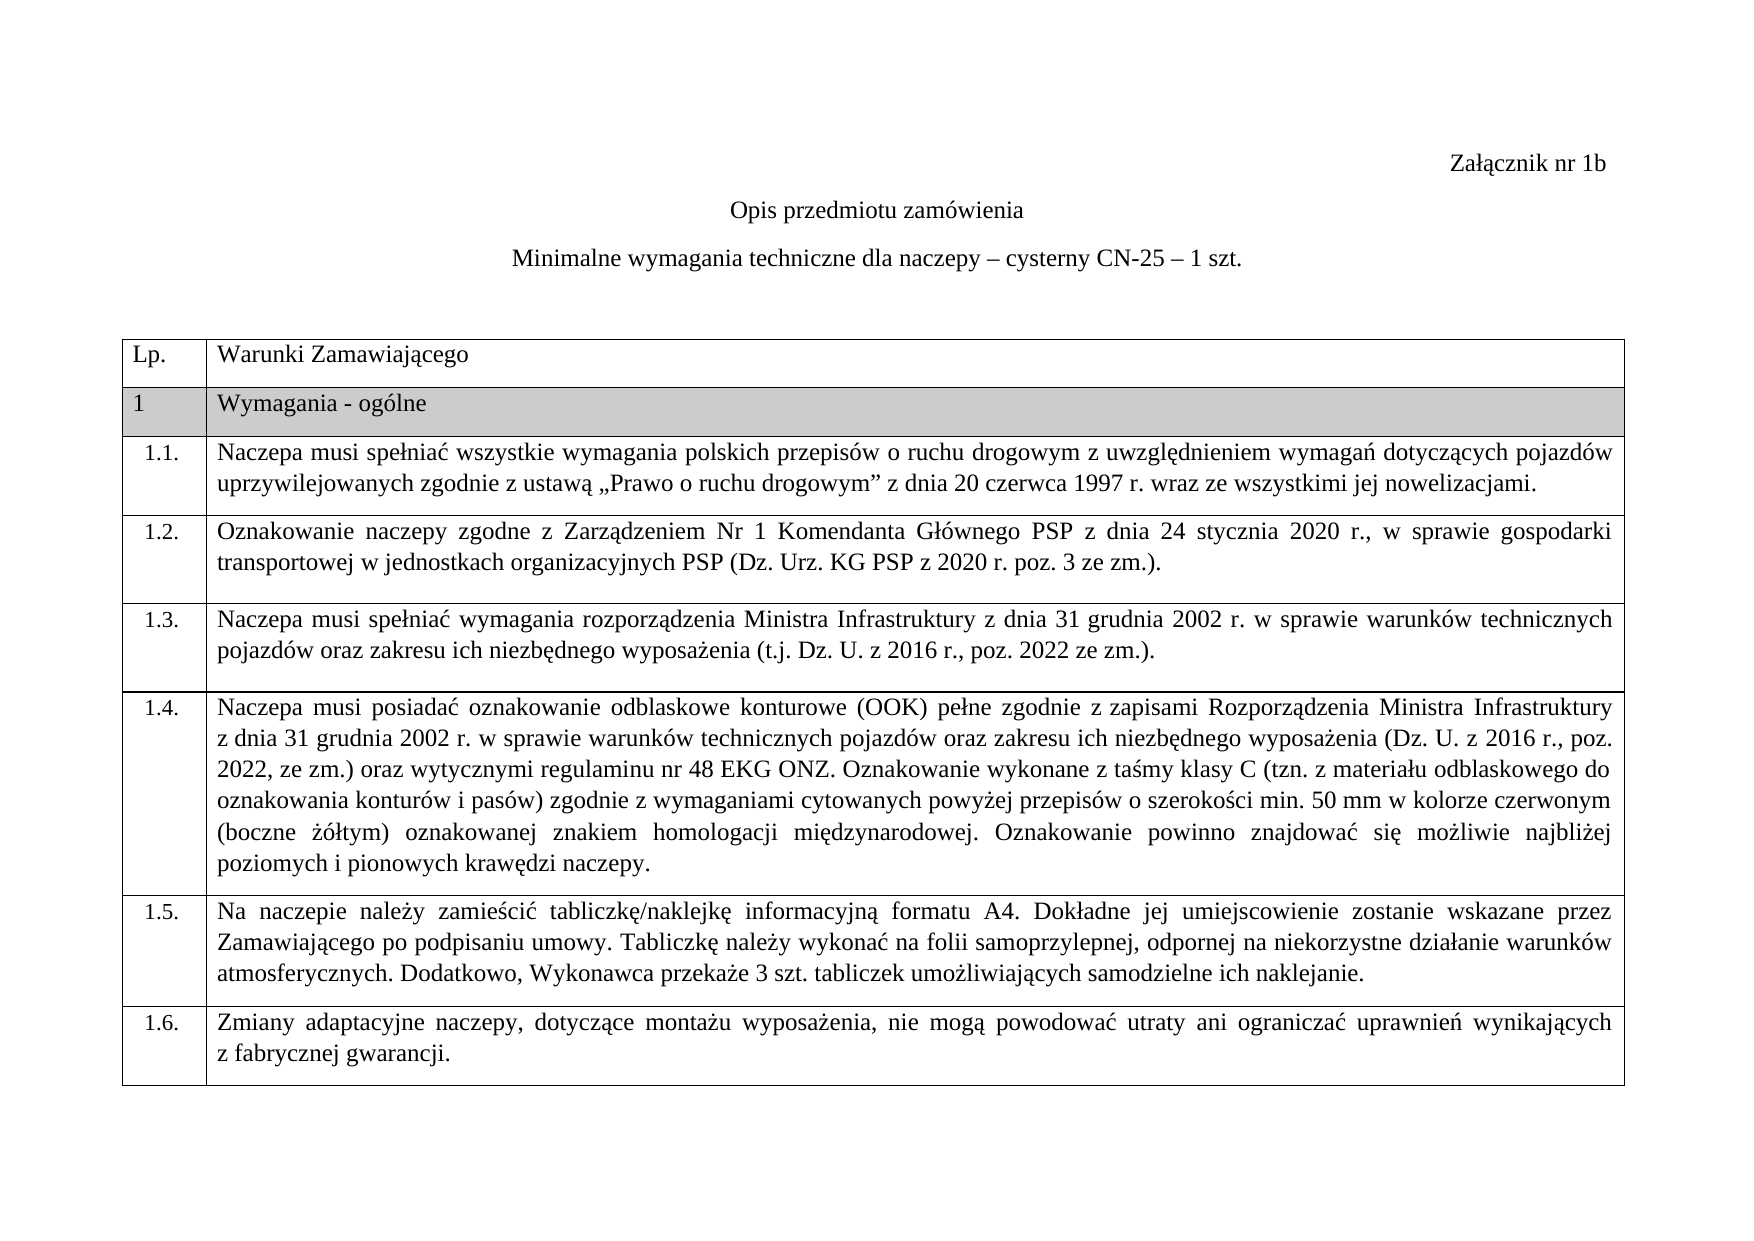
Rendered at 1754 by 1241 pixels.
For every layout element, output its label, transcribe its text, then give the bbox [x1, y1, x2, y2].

table_cell Wymagania - ogólne [207, 388, 1624, 436]
table_cell Naczepa musi posiadać oznakowanie odblaskowe konturowe (OOK) pełne zgodnie z zapisami Rozporządzenia Ministra Infrastruktury z dnia 31 grudnia 2002 r. w sprawie warunków technicznych pojazdów oraz zakresu ich niezbędnego wyposażenia (Dz. U. z 2016 r., poz. 2022, ze zm.) oraz wytycznymi regulaminu nr 48 EKG ONZ. Oznakowanie wykonane z taśmy klasy C (tzn. z materiału odblaskowego do oznakowania konturów i pasów) zgodnie z wymaganiami cytowanych powyżej przepisów o szerokości min. 50 mm w kolorze czerwonym (boczne żółtym) oznakowanej znakiem homologacji międzynarodowej. Oznakowanie powinno znajdować się możliwie najbliżej poziomych i pionowych krawędzi naczepy. [207, 693, 1624, 895]
table_cell [123, 693, 206, 895]
table_cell 1 [123, 388, 206, 436]
table_cell Zmiany adaptacyjne naczepy, dotyczące montażu wyposażenia, nie mogą powodować utraty ani ograniczać uprawnień wynikających z fabrycznej gwarancji. [207, 1007, 1624, 1085]
table_cell [123, 1007, 206, 1085]
text Załącznik nr 1b [148, 148, 1606, 176]
table_header Lp. [123, 340, 206, 387]
table_cell Naczepa musi spełniać wszystkie wymagania polskich przepisów o ruchu drogowym z uwzględnieniem wymagań dotyczących pojazdów uprzywilejowanych zgodnie z ustawą „Prawo o ruchu drogowym” z dnia 20 czerwca 1997 r. wraz ze wszystkimi jej nowelizacjami. [207, 437, 1624, 515]
table_header Warunki Zamawiającego [207, 340, 1624, 387]
table_cell Na naczepie należy zamieścić tabliczkę/naklejkę informacyjną formatu A4. Dokładne jej umiejscowienie zostanie wskazane przez Zamawiającego po podpisaniu umowy. Tabliczkę należy wykonać na folii samoprzylepnej, odpornej na niekorzystne działanie warunków atmosferycznych. Dodatkowo, Wykonawca przekaże 3 szt. tabliczek umożliwiających samodzielne ich naklejanie. [207, 896, 1624, 1006]
table_cell [123, 604, 206, 691]
text Opis przedmiotu zamówienia [148, 195, 1606, 224]
table_cell [123, 516, 206, 603]
text Minimalne wymagania techniczne dla naczepy – cysterny CN-25 – 1 szt. [148, 243, 1606, 272]
table_cell [123, 896, 206, 1006]
table_cell Naczepa musi spełniać wymagania rozporządzenia Ministra Infrastruktury z dnia 31 grudnia 2002 r. w sprawie warunków technicznych pojazdów oraz zakresu ich niezbędnego wyposażenia (t.j. Dz. U. z 2016 r., poz. 2022 ze zm.). [207, 604, 1624, 691]
table_cell [123, 437, 206, 515]
table_cell Oznakowanie naczepy zgodne z Zarządzeniem Nr 1 Komendanta Głównego PSP z dnia 24 stycznia 2020 r., w sprawie gospodarki transportowej w jednostkach organizacyjnych PSP (Dz. Urz. KG PSP z 2020 r. poz. 3 ze zm.). [207, 516, 1624, 603]
